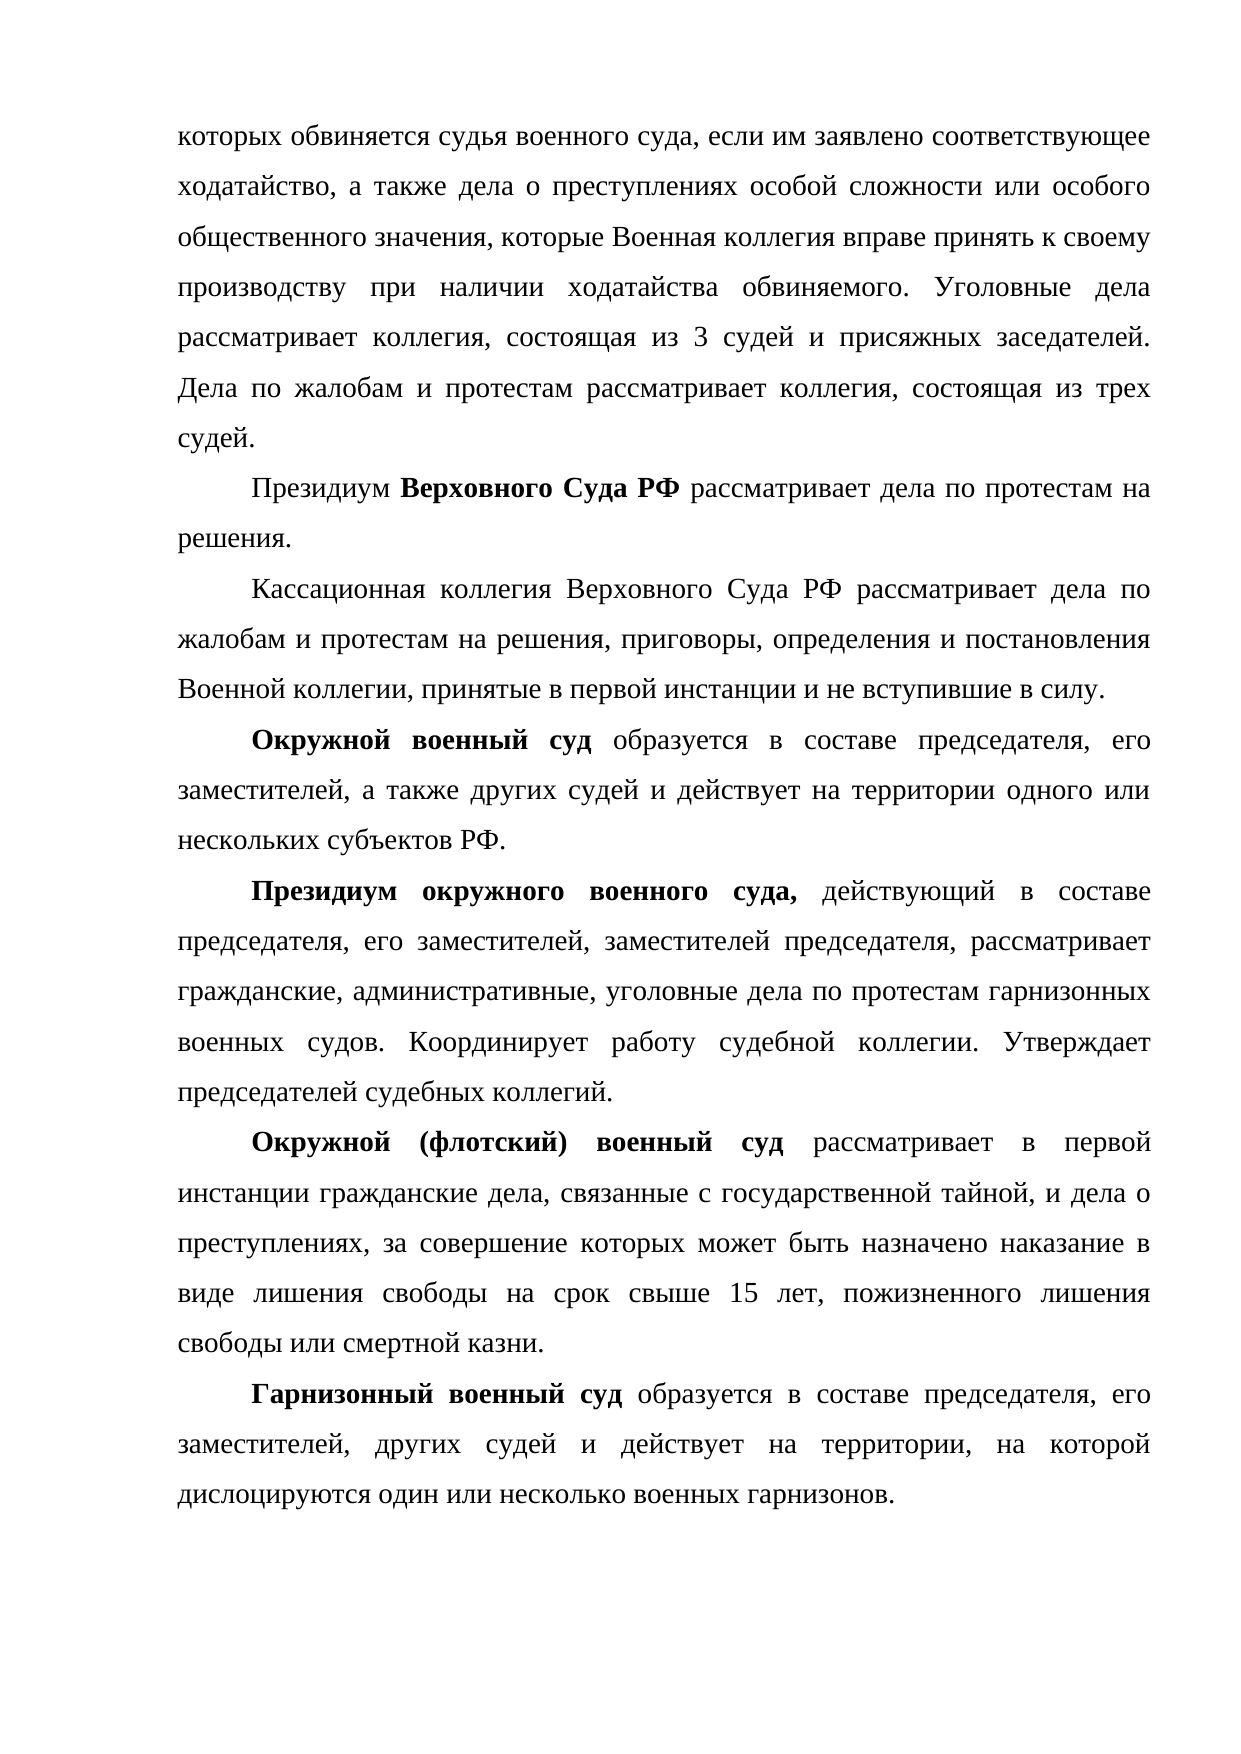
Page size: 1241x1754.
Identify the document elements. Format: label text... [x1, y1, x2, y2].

text Окружной военный суд образуется в составе председателя, его заместителей, а также других судей и действует на территории одного или нескольких субъектов РФ. [177, 722, 1152, 856]
text Кассационная коллегия Верховного Суда РФ рассматривает дела по жалобам и протестам на решения, приговоры, определения и постановления Военной коллегии, принятые в первой инстанции и не вступившие в силу. [177, 571, 1152, 705]
text Окружной (флотский) военный суд рассматривает в первой инстанции гражданские дела, связанные с государственной тайной, и дела о преступлениях, за совершение которых может быть назначено наказание в виде лишения свободы на срок свыше 15 лет, пожизненного лишения свободы или смертной казни. [177, 1124, 1152, 1359]
text Президиум Верховного Суда РФ рассматривает дела по протестам на решения. [177, 470, 1152, 554]
text Президиум окружного военного суда, действующий в составе председателя, его заместителей, заместителей председателя, рассматривает гражданские, административные, уголовные дела по протестам гарнизонных военных судов. Координирует работу судебной коллегии. Утверждает председателей судебных коллегий. [177, 873, 1152, 1108]
text Гарнизонный военный суд образуется в составе председателя, его заместителей, других судей и действует на территории, на которой дислоцируются один или несколько военных гарнизонов. [177, 1376, 1152, 1510]
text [177, 118, 1152, 453]
